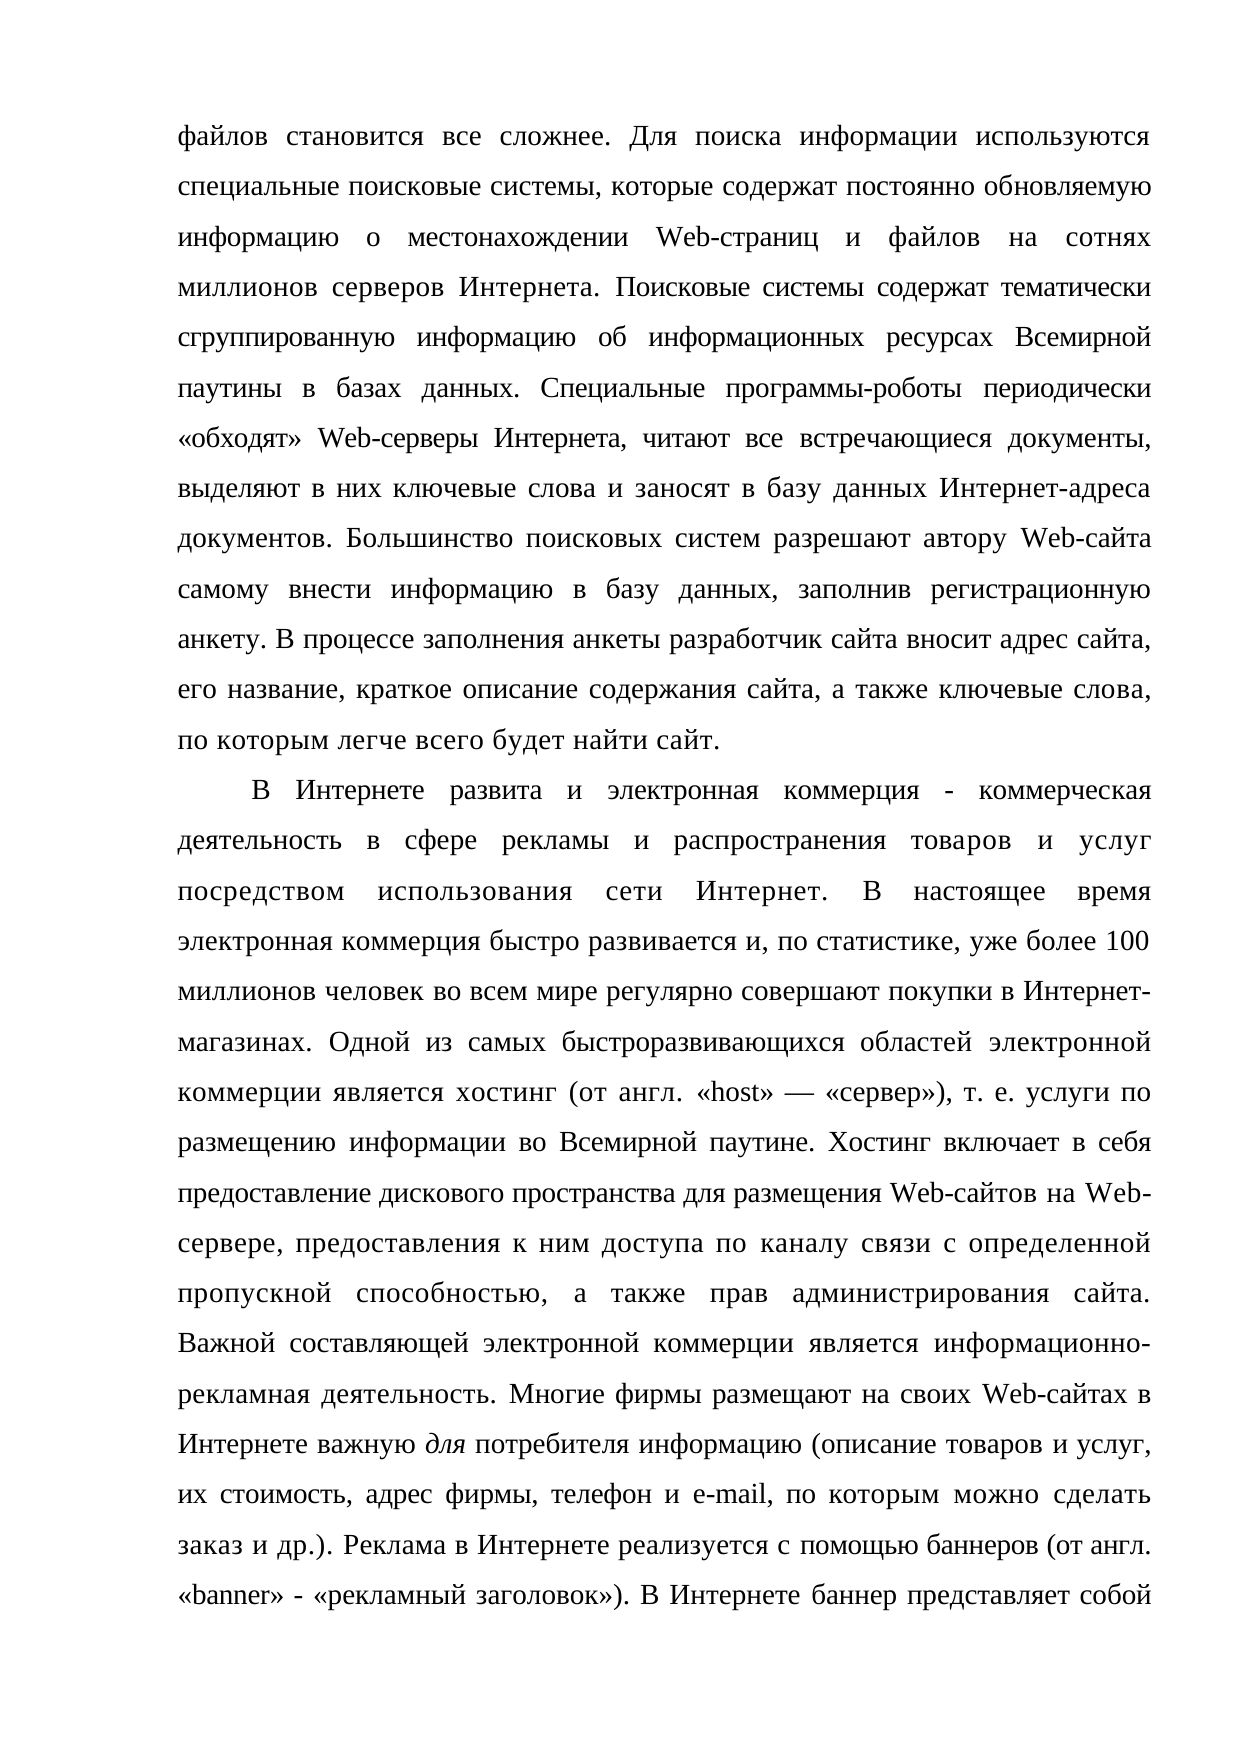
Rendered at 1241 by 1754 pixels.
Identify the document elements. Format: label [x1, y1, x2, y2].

text [177, 118, 1152, 755]
text [177, 772, 1152, 1611]
